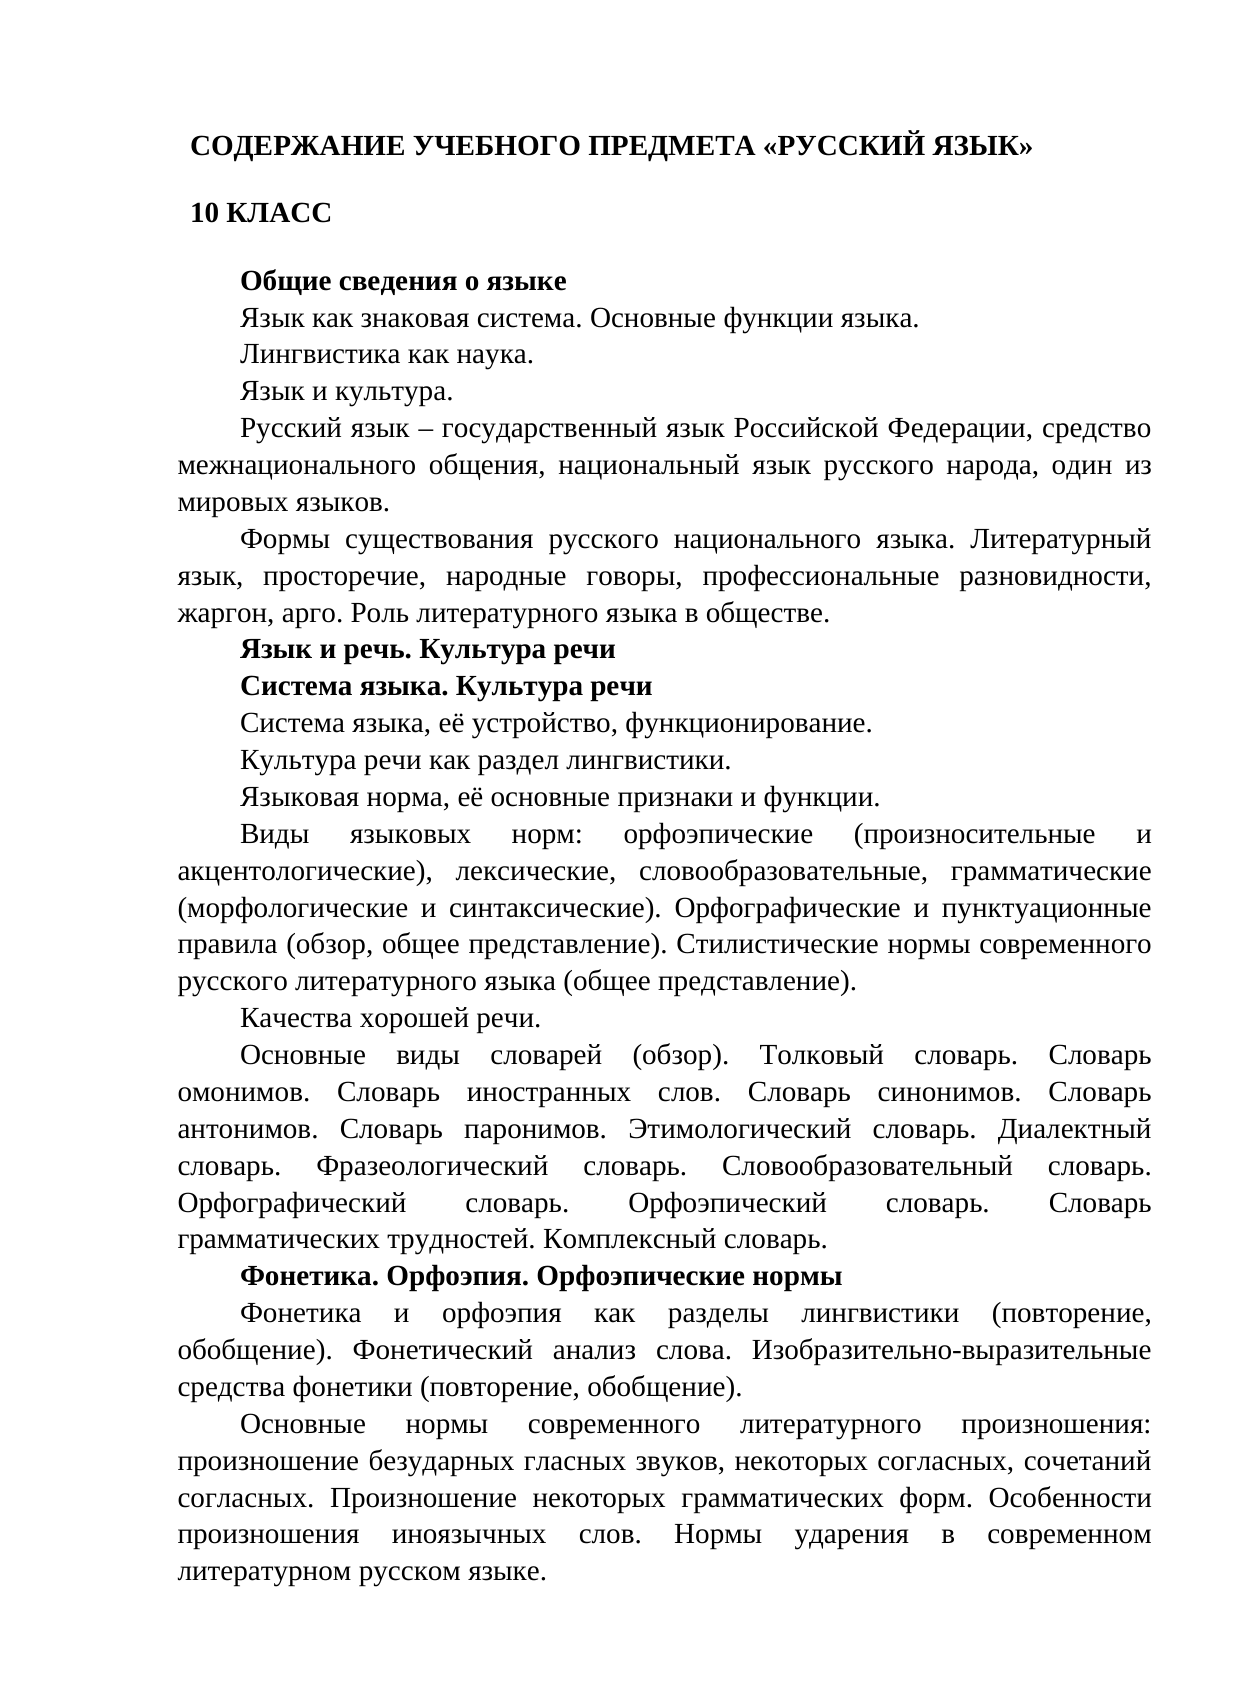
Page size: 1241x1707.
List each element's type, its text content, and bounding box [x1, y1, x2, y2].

text Язык и речь. Культура речи [177, 632, 1152, 665]
text Система языка. Культура речи [177, 668, 1152, 702]
text Общие сведения о языке [177, 263, 1152, 296]
text Языковая норма, её основные признаки и функции. [177, 779, 1152, 813]
text Язык и культура. [177, 373, 1152, 407]
text 10 КЛАСС [190, 195, 1152, 229]
text Язык как знаковая система. Основные функции языка. [177, 300, 1152, 333]
text Лингвистика как наука. [177, 337, 1152, 370]
text Основные нормы современного литературного произношения: произношение безударных гласных звуков, некоторых согласных, сочетаний согласных. Произношение некоторых грамматических форм. Особенности произношения иноязычных слов. Нормы ударения в современном литературном русском языке. [177, 1406, 1152, 1587]
text Качества хорошей речи. [177, 1000, 1152, 1034]
text Культура речи как раздел лингвистики. [177, 742, 1152, 776]
text Виды языковых норм: орфоэпические (произносительные и акцентологические), лексические, словообразовательные, грамматические (морфологические и синтаксические). Орфографические и пунктуационные правила (обзор, общее представление). Стилистические нормы современного русского литературного языка (общее представление). [177, 816, 1152, 997]
text Русский язык – государственный язык Российской Федерации, средство межнационального общения, национальный язык русского народа, один из мировых языков. [177, 410, 1152, 518]
text Фонетика. Орфоэпия. Орфоэпические нормы [177, 1258, 1152, 1292]
text Фонетика и орфоэпия как разделы лингвистики (повторение, обобщение). Фонетический анализ слова. Изобразительно-выразительные средства фонетики (повторение, обобщение). [177, 1295, 1152, 1403]
text Основные виды словарей (обзор). Толковый словарь. Словарь омонимов. Словарь иностранных слов. Словарь синонимов. Словарь антонимов. Словарь паронимов. Этимологический словарь. Диалектный словарь. Фразеологический словарь. Словообразовательный словарь. Орфографический словарь. Орфоэпический словарь. Словарь грамматических трудностей. Комплексный словарь. [177, 1037, 1152, 1255]
text СОДЕРЖАНИЕ УЧЕБНОГО ПРЕДМЕТА «РУССКИЙ ЯЗЫК» [190, 128, 1152, 161]
text Формы существования русского национального языка. Литературный язык, просторечие, народные говоры, профессиональные разновидности, жаргон, арго. Роль литературного языка в обществе. [177, 521, 1152, 628]
text Система языка, её устройство, функционирование. [177, 705, 1152, 739]
